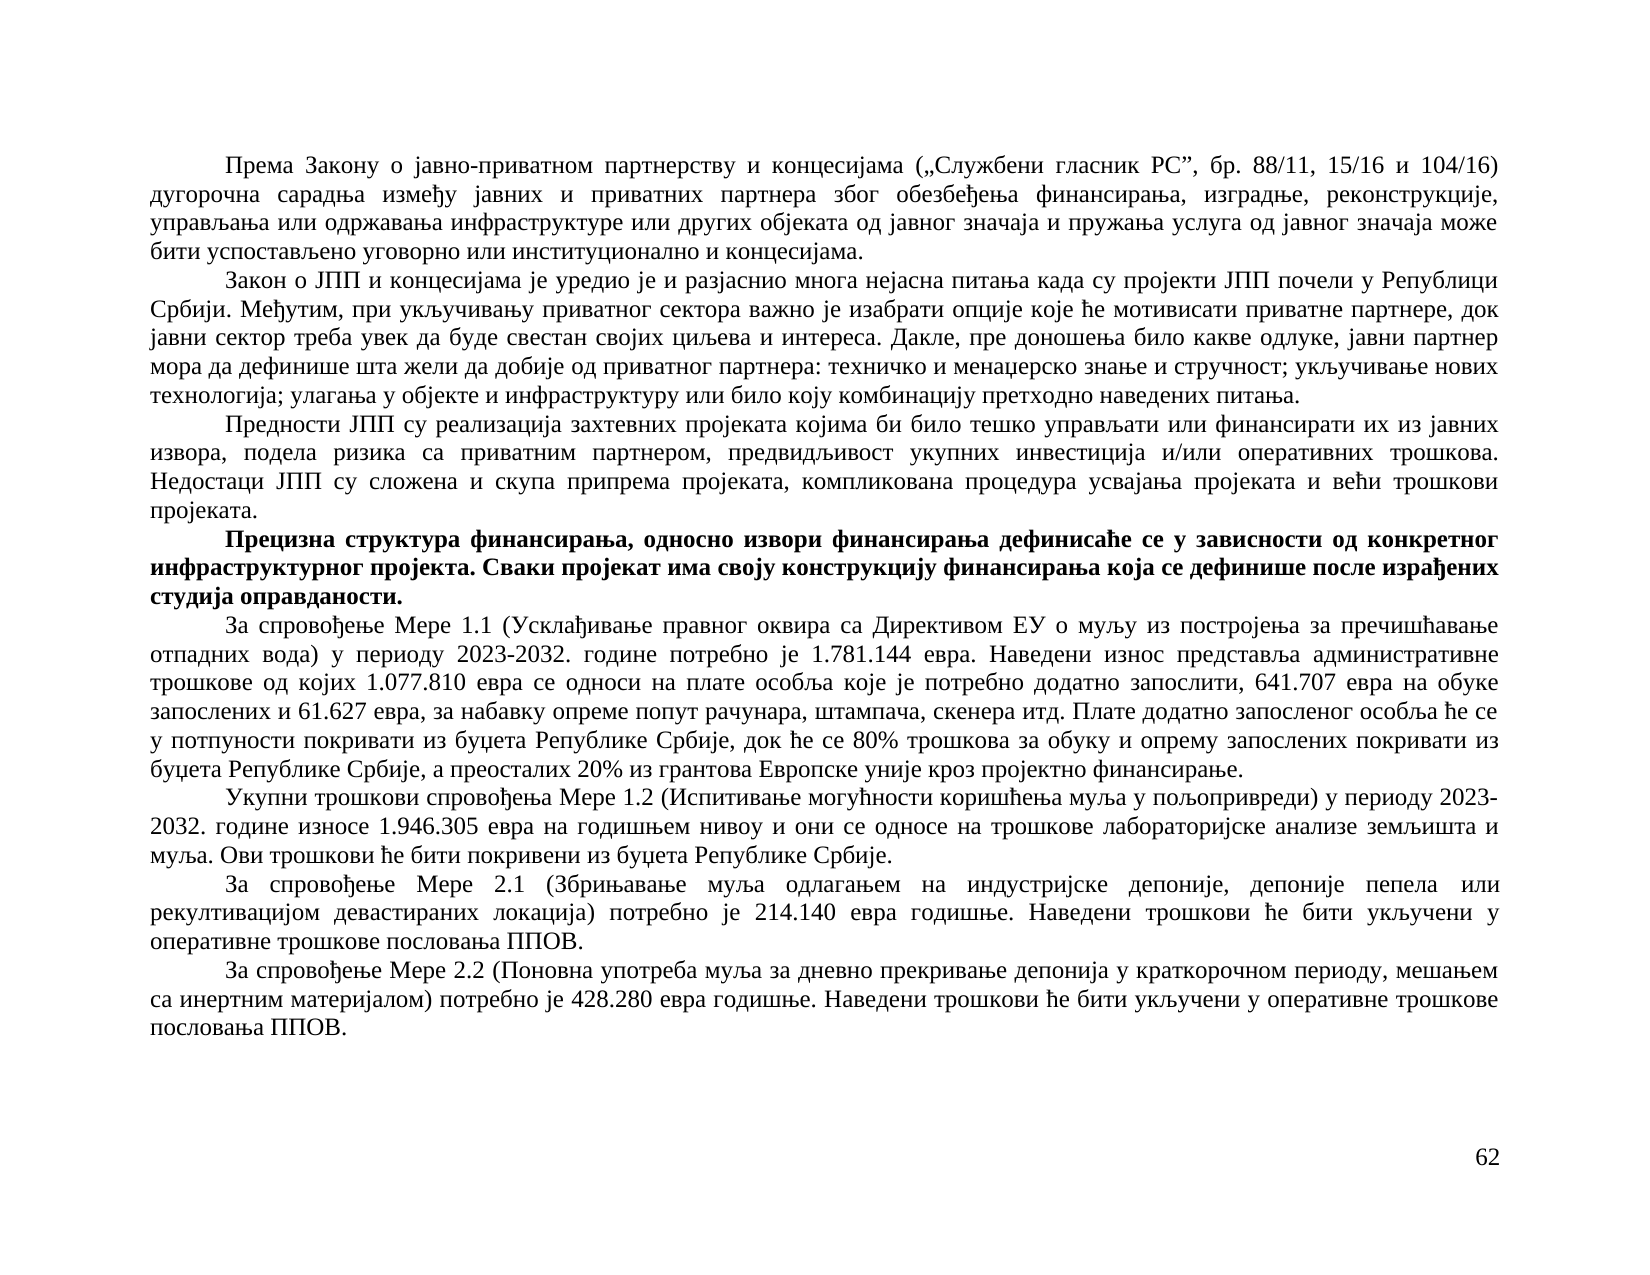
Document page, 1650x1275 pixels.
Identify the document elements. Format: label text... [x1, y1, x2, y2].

text Према Закону о јавно-приватном партнерству и концесијама („Службени гласник РС”, бр. 88/11, 15/16 и 104/16) дугорочна сарадња између јавних и приватних партнера због обезбеђења финансирања, изградње, реконструкције, управљања или одржавања инфраструктуре или других објеката од јавног значаја и пружања услуга од јавног значаја може бити успостављено уговорно или институционално и концесијама. [150, 150, 1500, 265]
text За спровођење Мере 1.1 (Усклађивање правног оквира са Директивом ЕУ о муљу из постројења за пречишћавање отпадних вода) у периоду 2023-2032. године потребно је 1.781.144 евра. Наведени износ представља административне трошкове од којих 1.077.810 евра се односи на плате особља које је потребно додатно запослити, 641.707 евра на обуке запослених и 61.627 евра, за набавку опреме попут рачунара, штампача, скенера итд. Плате додатно запосленог особља ће се у потпуности покривати из буџета Републике Србије, док ће се 80% трошкова за обуку и опрему запослених покривати из буџета Републике Србије, а преосталих 20% из грантова Европске уније кроз пројектно финансирање. [150, 610, 1500, 782]
text За спровођење Мере 2.2 (Поновна употреба муља за дневно прекривање депонија у краткорочном периоду, мешањем са инертним материјалом) потребно је 428.280 евра годишње. Наведени трошкови ће бити укључени у оперативне трошкове пословања ППОВ. [150, 955, 1500, 1041]
text Предности ЈПП су реализација захтевних пројеката којима би било тешко управљати или финансирати их из јавних извора, подела ризика са приватним партнером, предвидљивост укупних инвестиција и/или оперативних трошкова. Недостаци ЈПП су сложена и скупа припрема пројеката, компликована процедура усвајања пројеката и већи трошкови пројеката. [150, 409, 1500, 524]
text Прецизна структура финансирања, односно извори финансирања дефинисаће се у зависности од конкретног инфраструктурног пројекта. Сваки пројекат има своју конструкцију финансирања која се дефинише после израђених студија оправданости. [150, 524, 1500, 610]
text Закон о ЈПП и концесијама је уредио је и разјаснио многа нејасна питања када су пројекти ЈПП почели у Републици Србији. Међутим, при укључивању приватног сектора важно је изабрати опције које ће мотивисати приватне партнере, док јавни сектор треба увек да буде свестан својих циљева и интереса. Дакле, пре доношења било какве одлуке, јавни партнер мора да дефинише шта жели да добије од приватног партнера: техничко и менаџерско знање и стручност; укључивање нових технологија; улагања у објекте и инфраструктуру или било коју комбинацију претходно наведених питања. [150, 265, 1500, 409]
text Укупни трошкови спровођења Мере 1.2 (Испитивање могућности коришћења муља у пољопривреди) у периоду 2023-2032. године износе 1.946.305 евра на годишњем нивоу и они се односе на трошкове лабораторијске анализе земљишта и муља. Ови трошкови ће бити покривени из буџета Републике Србије. [150, 782, 1500, 869]
text За спровођење Мере 2.1 (Збрињавање муља одлагањем на индустријске депоније, депоније пепела или рекултивацијом девастираних локација) потребно је 214.140 евра годишње. Наведени трошкови ће бити укључени у оперативне трошкове пословања ППОВ. [150, 869, 1500, 955]
